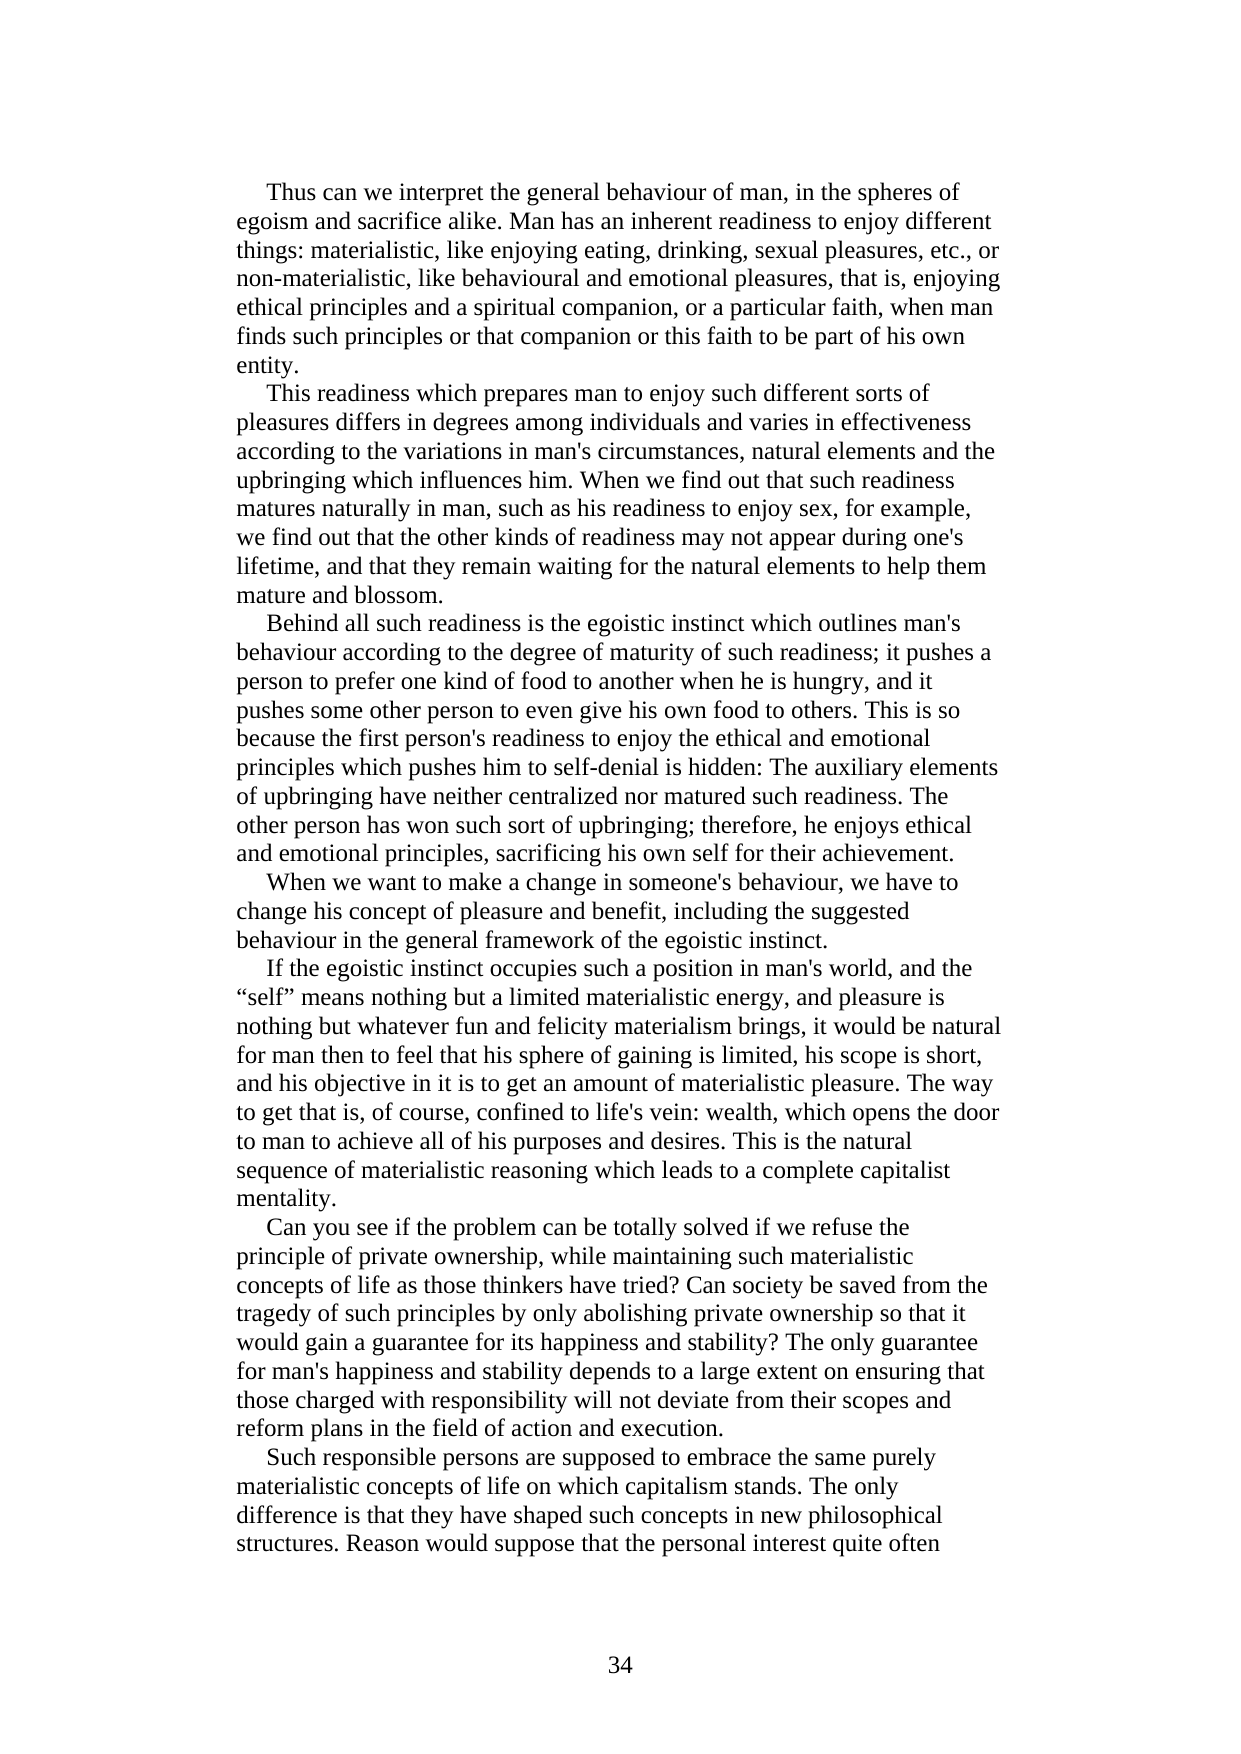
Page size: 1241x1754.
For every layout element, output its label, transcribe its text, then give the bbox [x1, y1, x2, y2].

text Can you see if the problem can be totally solved if we refuse the principle of private ownership, while maintaining such materialistic concepts of life as those thinkers have tried? Can society be saved from the tragedy of such principles by only abolishing private ownership so that it would gain a guarantee for its happiness and stability? The only guarantee for man's happiness and stability depends to a large extent on ensuring that those charged with respon­sibility will not deviate from their scopes and reform plans in the field of action and execution. [236, 1212, 1004, 1442]
text Behind all such readi­ness is the egoistic instinct which outlines man's behaviour according to the degree of maturity of such readiness; it pushes a person to prefer one kind of food to another when he is hungry, and it pushes some other person to even give his own food to others. This is so because the first person's readiness to enjoy the ethical and emotional principles which pushes him to self-denial is hidden: The auxiliary elements of upbringing have neither centralized nor matured such readiness. The other person has won such sort of upbringing; therefore, he enjoys ethical and emotional principles, sacrificing his own self for their achievement. [236, 608, 1004, 867]
text If the egoistic instinct occupies such a position in man's world, and the “self” means nothing but a limited materialistic energy, and pleasure is nothing but whatever fun and felicity materialism brings, it would be natural for man then to feel that his sphere of gaining is limited, his scope is short, and his objective in it is to get an amount of materialistic pleasure. The way to get that is, of course, confined to life's vein: wealth, which opens the door to man to achieve all of his purposes and desires. This is the natural sequence of materialistic reasoning which leads to a complete capitalist men­tality. [236, 953, 1004, 1212]
text This readiness which prepares man to enjoy such different sorts of pleasures differs in degrees among individuals and varies in effectiveness accord­ing to the variations in man's circumstances, natural elements and the upbringing which influences him. When we find out that such readiness matures na­turally in man, such as his readiness to enjoy sex, for example, we find out that the other kinds of readi­ness may not appear during one's lifetime, and that they remain waiting for the natural elements to help them mature and blossom. [236, 378, 1004, 608]
text When we want to make a change in someone's behaviour, we have to change his concept of pleasure and benefit, including the suggested behaviour in the general framework of the egoistic instinct. [236, 867, 1004, 953]
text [236, 1442, 1004, 1557]
text Thus can we interpret the general behaviour of man, in the spheres of egoism and sacrifice alike. Man has an inherent readiness to enjoy different things: materialistic, like enjoying eating, drinking, sexual pleasures, etc., or non-materialistic, like behavioural and emotional pleasures, that is, enjoying ethical principles and a spiritual companion, or a particular faith, when man finds such principles or that companion or this faith to be part of his own entity. [236, 177, 1004, 378]
